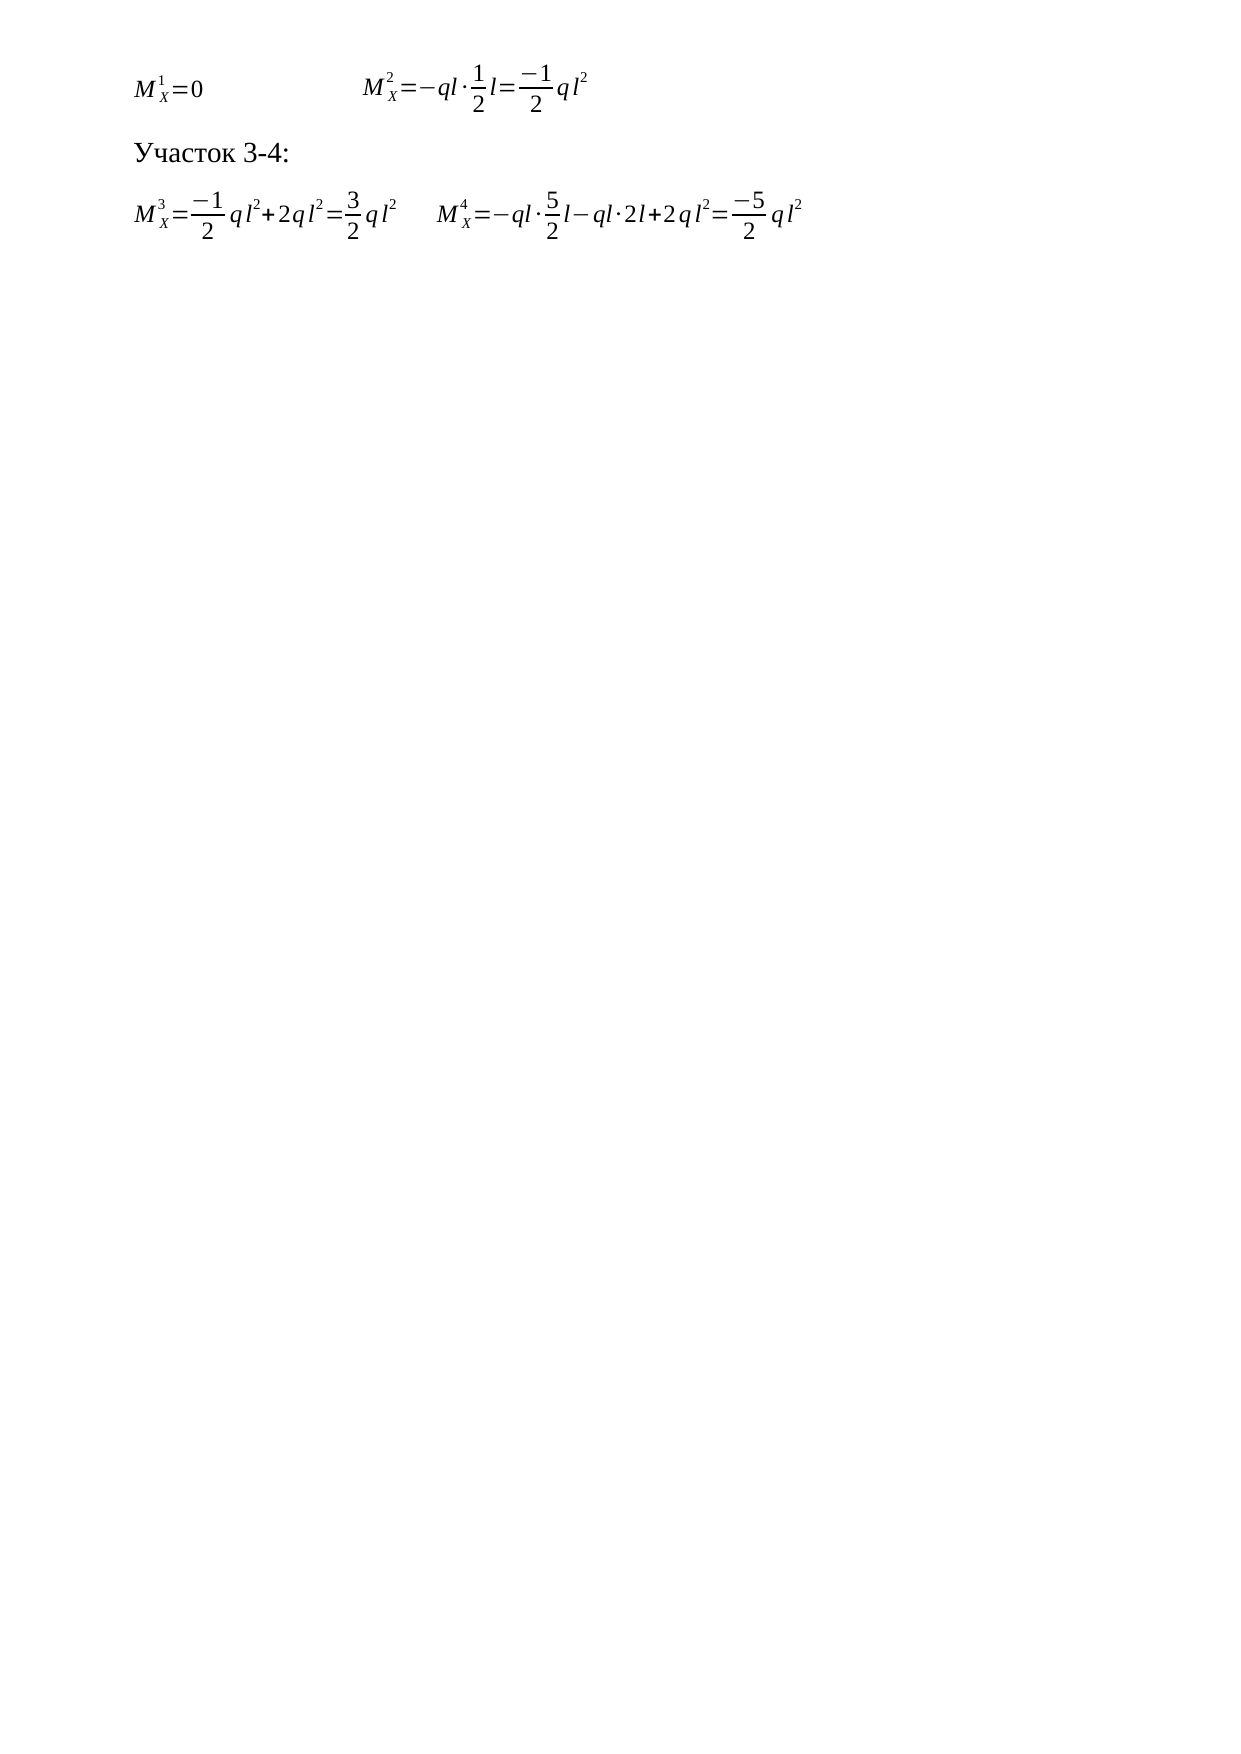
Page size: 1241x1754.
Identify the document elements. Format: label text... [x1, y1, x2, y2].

text Участок 3-4: [133, 135, 1196, 168]
